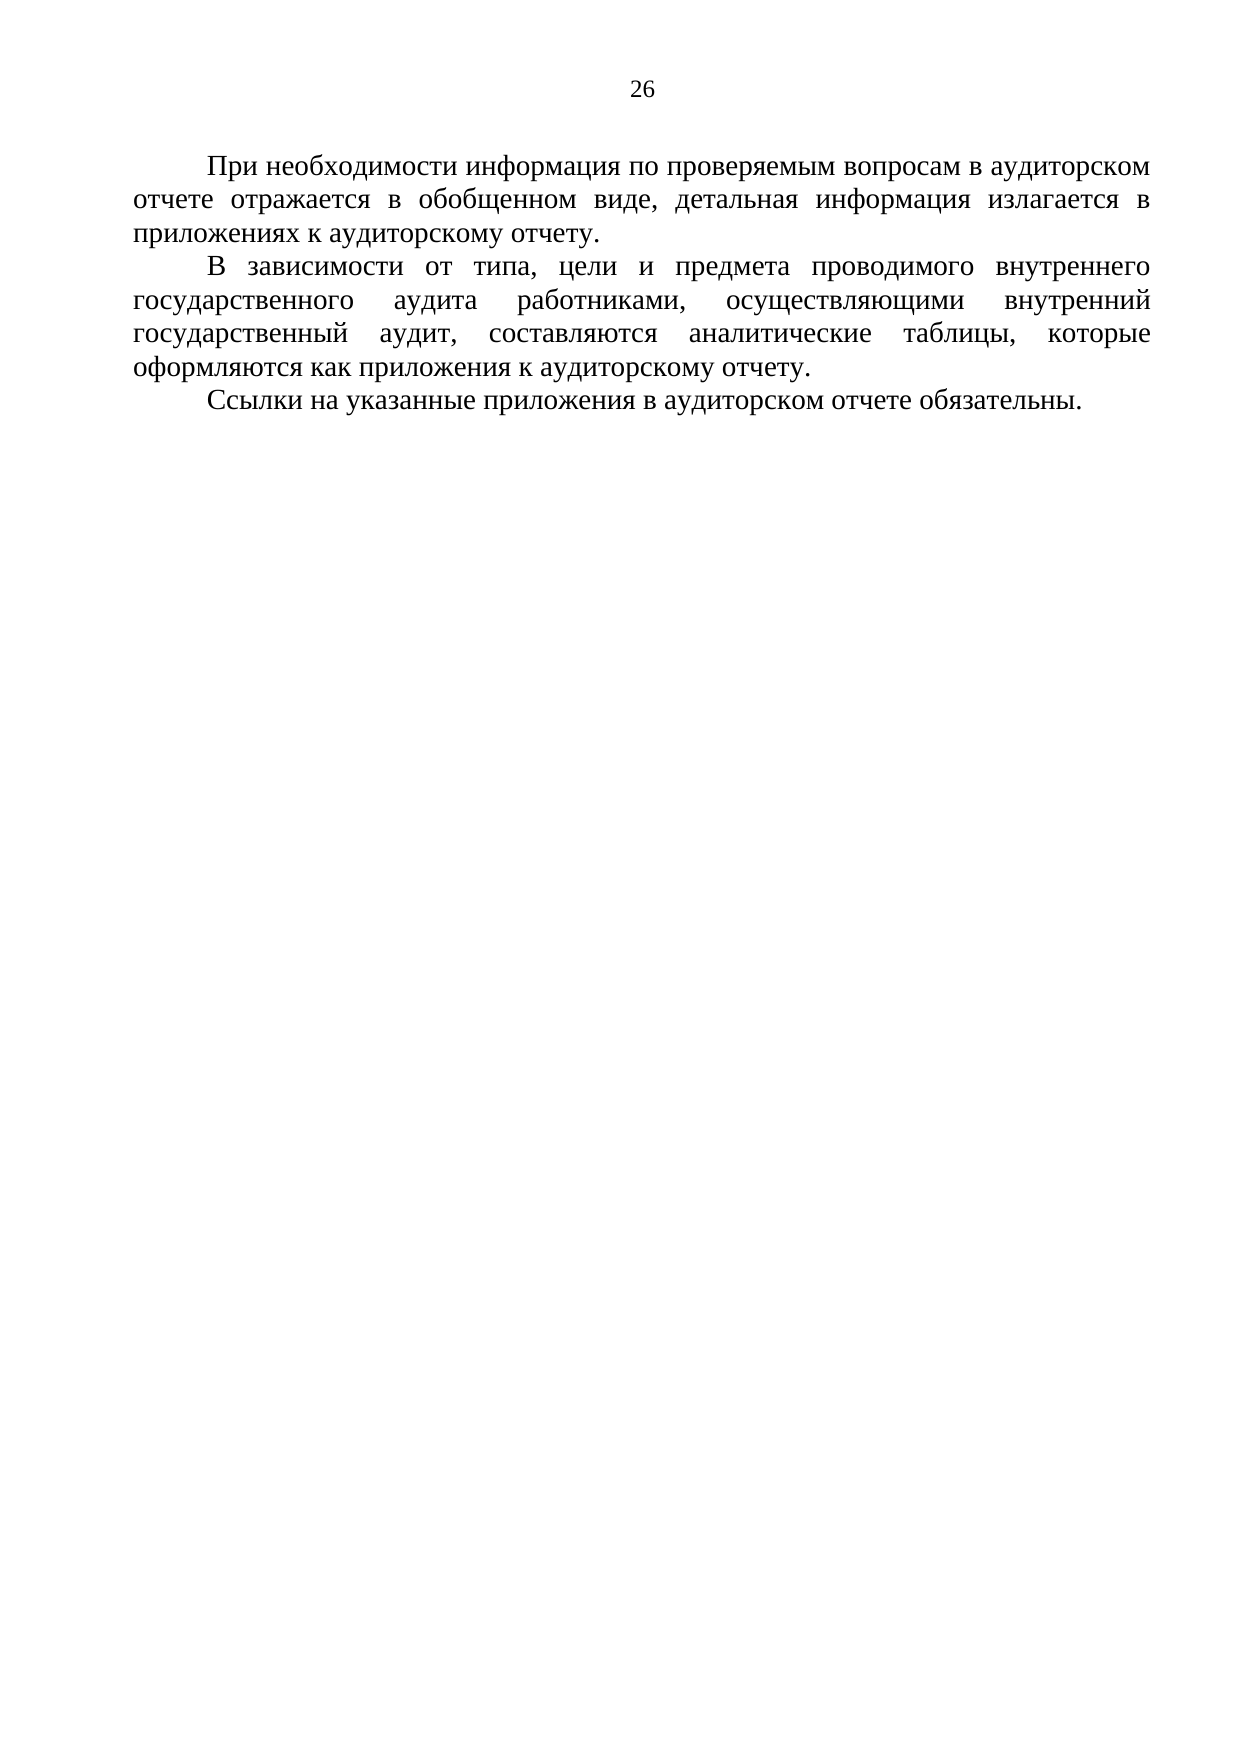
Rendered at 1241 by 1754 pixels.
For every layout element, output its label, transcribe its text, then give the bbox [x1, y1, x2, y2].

text При необходимости информация по проверяемым вопросам в аудиторском отчете отражается в обобщенном виде, детальная информация излагается в приложениях к аудиторскому отчету. [133, 148, 1152, 248]
text В зависимости от типа, цели и предмета проводимого внутреннего государственного аудита работниками, осуществляющими внутренний государственный аудит, составляются аналитические таблицы, которые оформляются как приложения к аудиторскому отчету. [133, 248, 1152, 382]
text Ссылки на указанные приложения в аудиторском отчете обязательны. [133, 382, 1152, 416]
